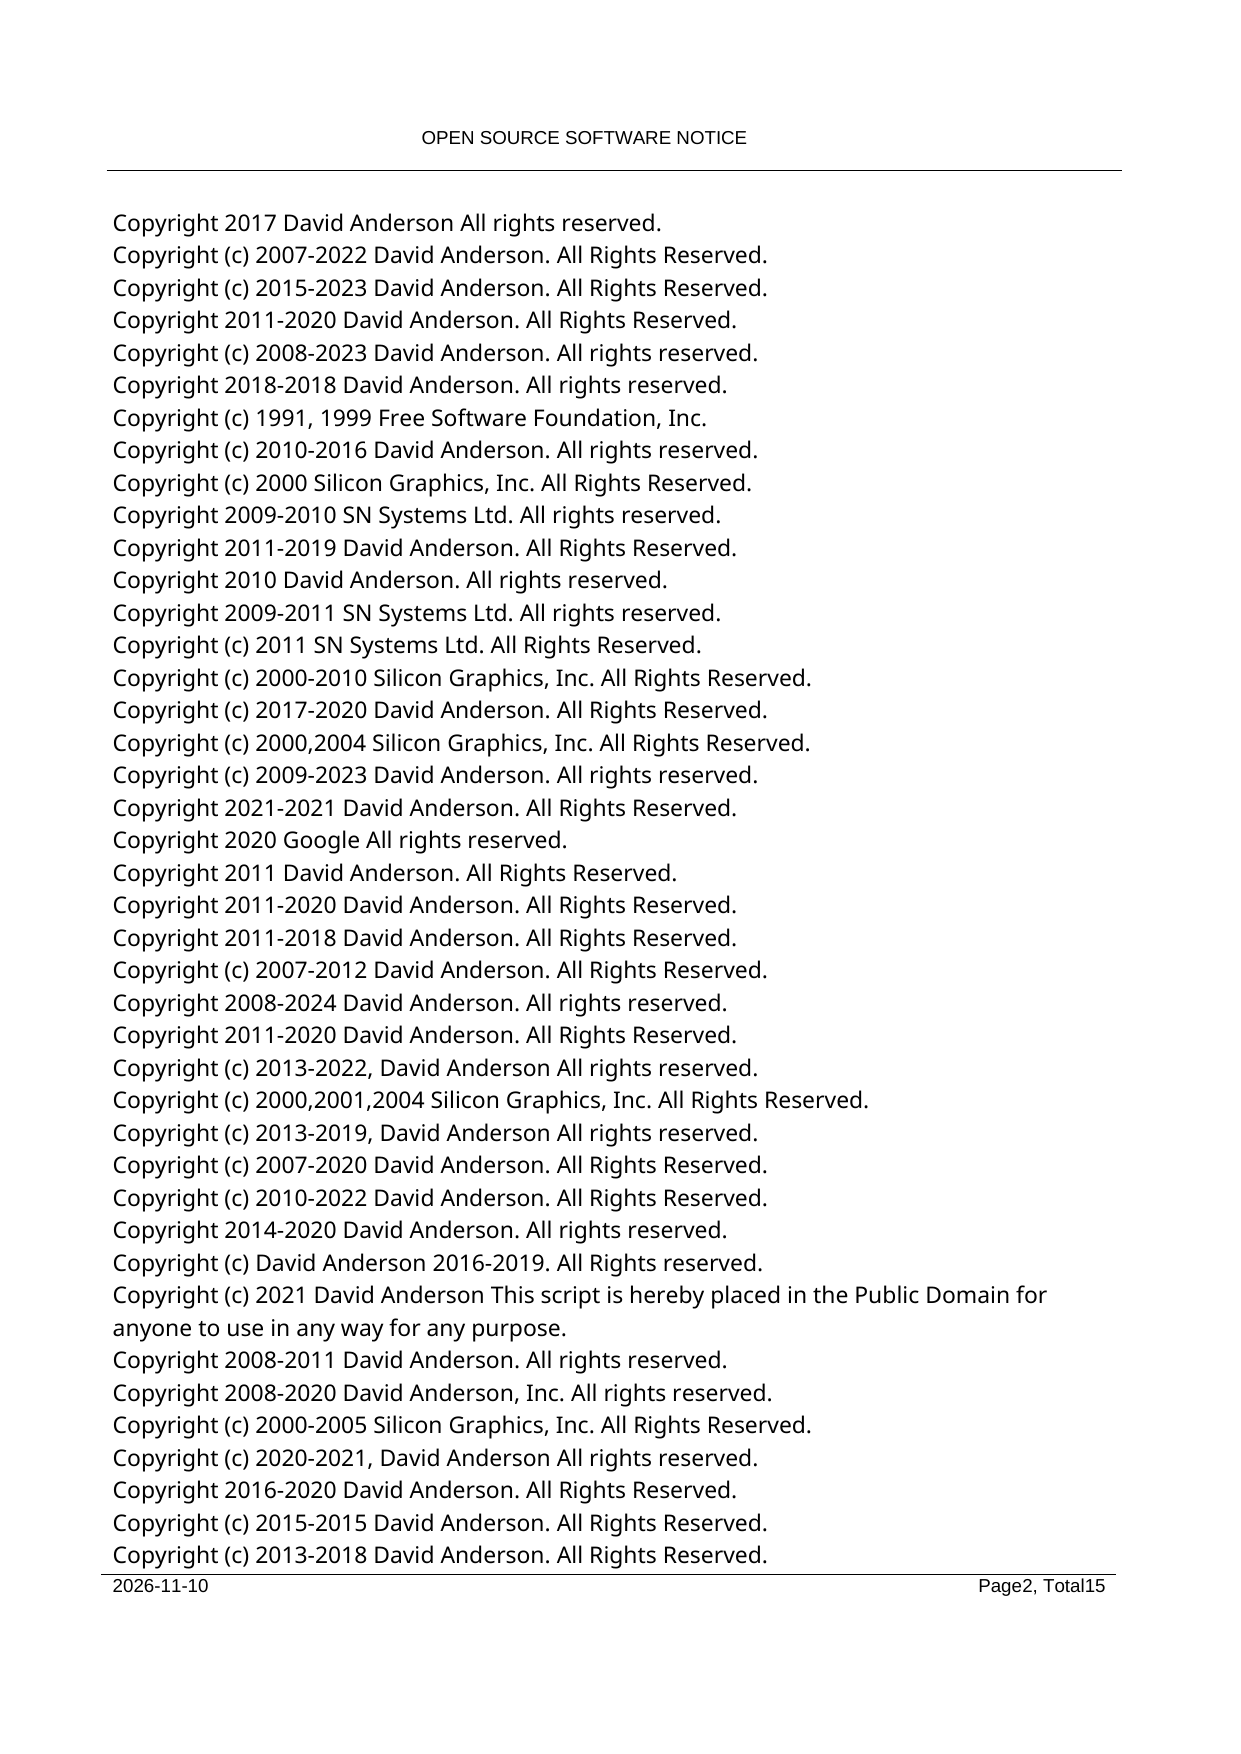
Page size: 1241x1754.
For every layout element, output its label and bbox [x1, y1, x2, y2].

text [112, 206, 1128, 1571]
